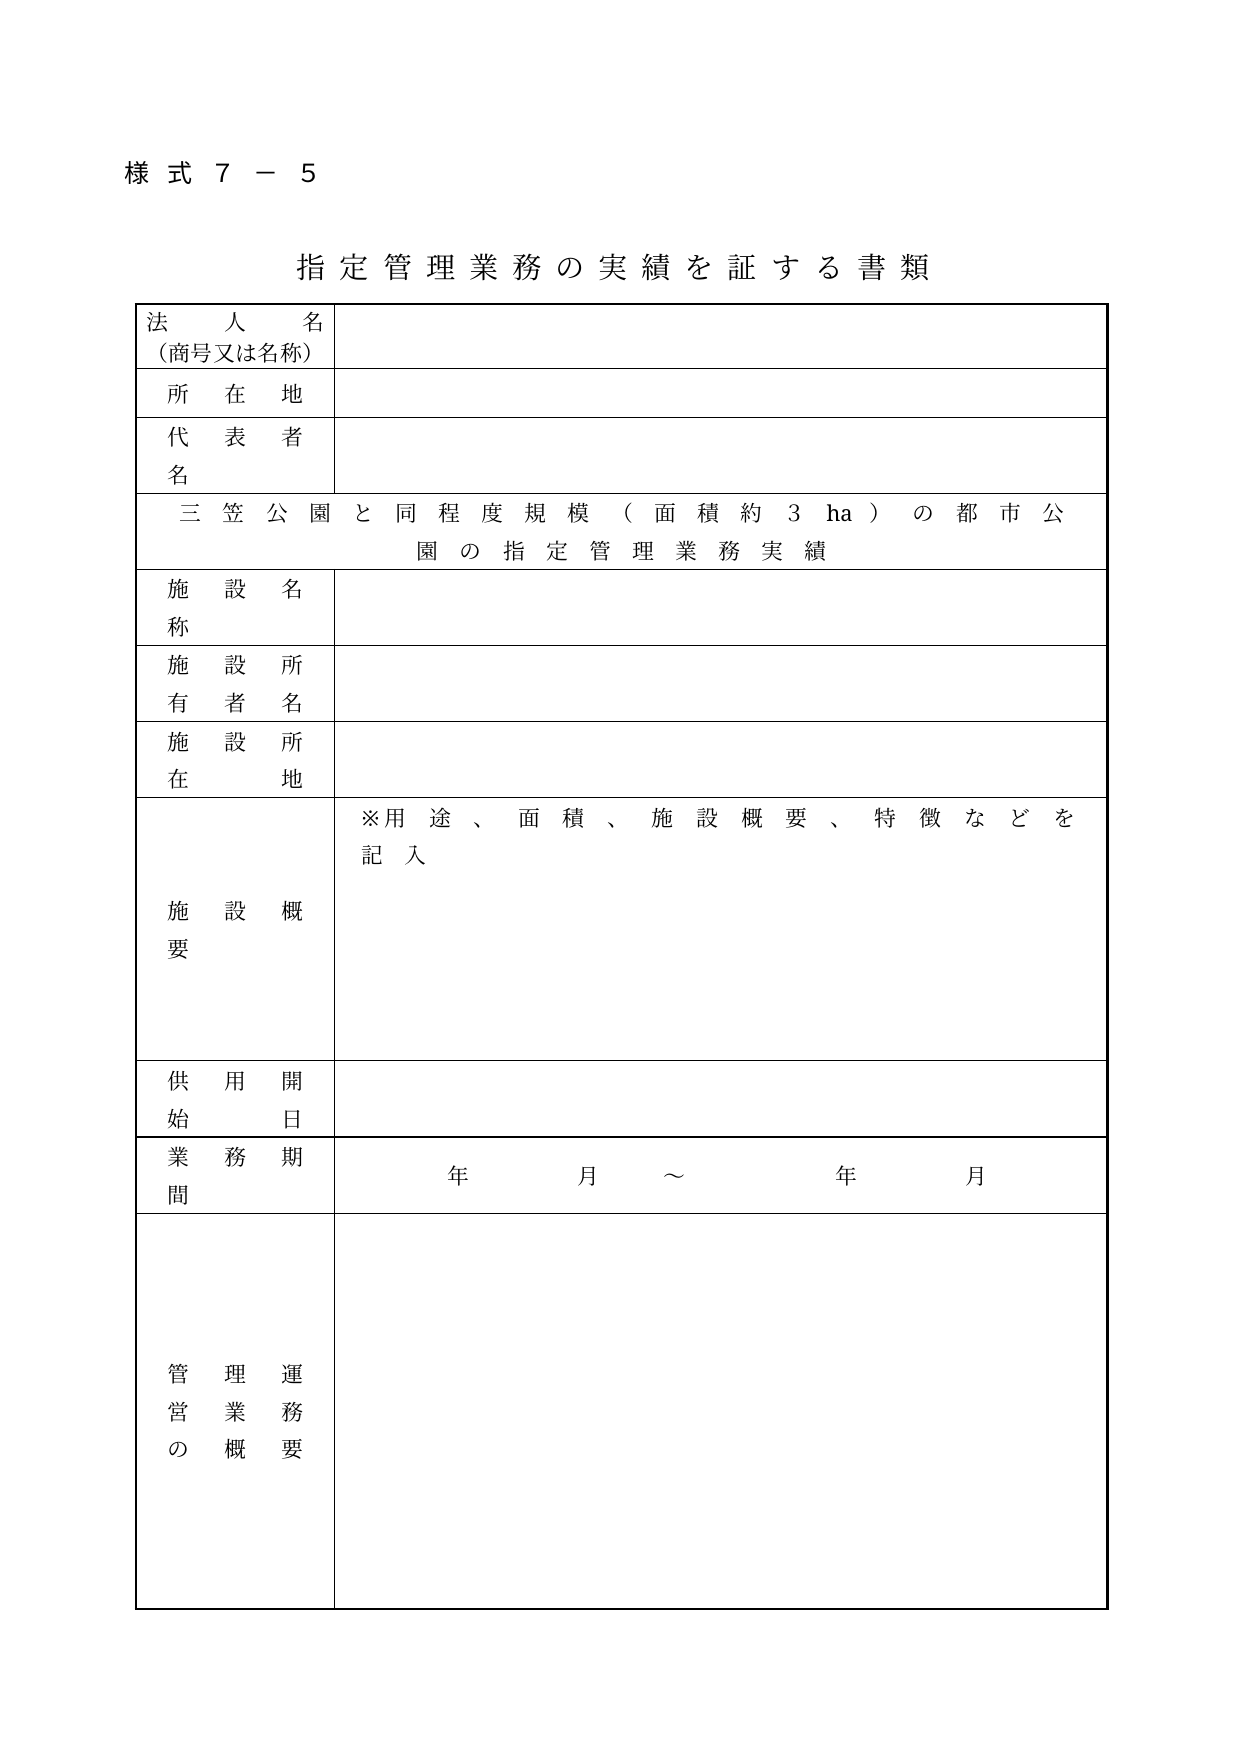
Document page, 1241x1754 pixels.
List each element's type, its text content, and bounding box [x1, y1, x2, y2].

subtitle 様式７－５ [124, 153, 1116, 191]
table_cell 所在地 [137, 369, 334, 417]
table_cell [335, 1061, 1106, 1136]
table_cell 施設概要 [137, 798, 334, 1060]
table_cell 管理運営業務 の概要 [137, 1214, 334, 1608]
table_cell 施設所在地 [137, 722, 334, 797]
table_cell 供用開始日 [137, 1061, 334, 1136]
table_cell [335, 646, 1106, 721]
table_cell 年 月 ～ 年 月 [335, 1138, 1106, 1212]
table_header 法人名 （商号又は名称） [137, 305, 334, 368]
table_cell [335, 570, 1106, 645]
table_cell [335, 1214, 1106, 1608]
table_header [335, 305, 1106, 368]
table_cell [335, 418, 1106, 493]
table_cell 施設所有者名 [137, 646, 334, 721]
table_cell ※用途、面積、施設概要、特徴などを記入 [335, 798, 1106, 1060]
table_cell 業務期間 [137, 1138, 334, 1212]
table_cell [335, 722, 1106, 797]
table_cell 施設名称 [137, 570, 334, 645]
table_cell 代表者名 [137, 418, 334, 493]
table_cell [335, 369, 1106, 417]
text 指定管理業務の実績を証する書類 [124, 228, 1116, 303]
table_cell 三笠公園と同程度規模（面積約３ha）の都市公園の指定管理業務実績 [137, 494, 1106, 569]
